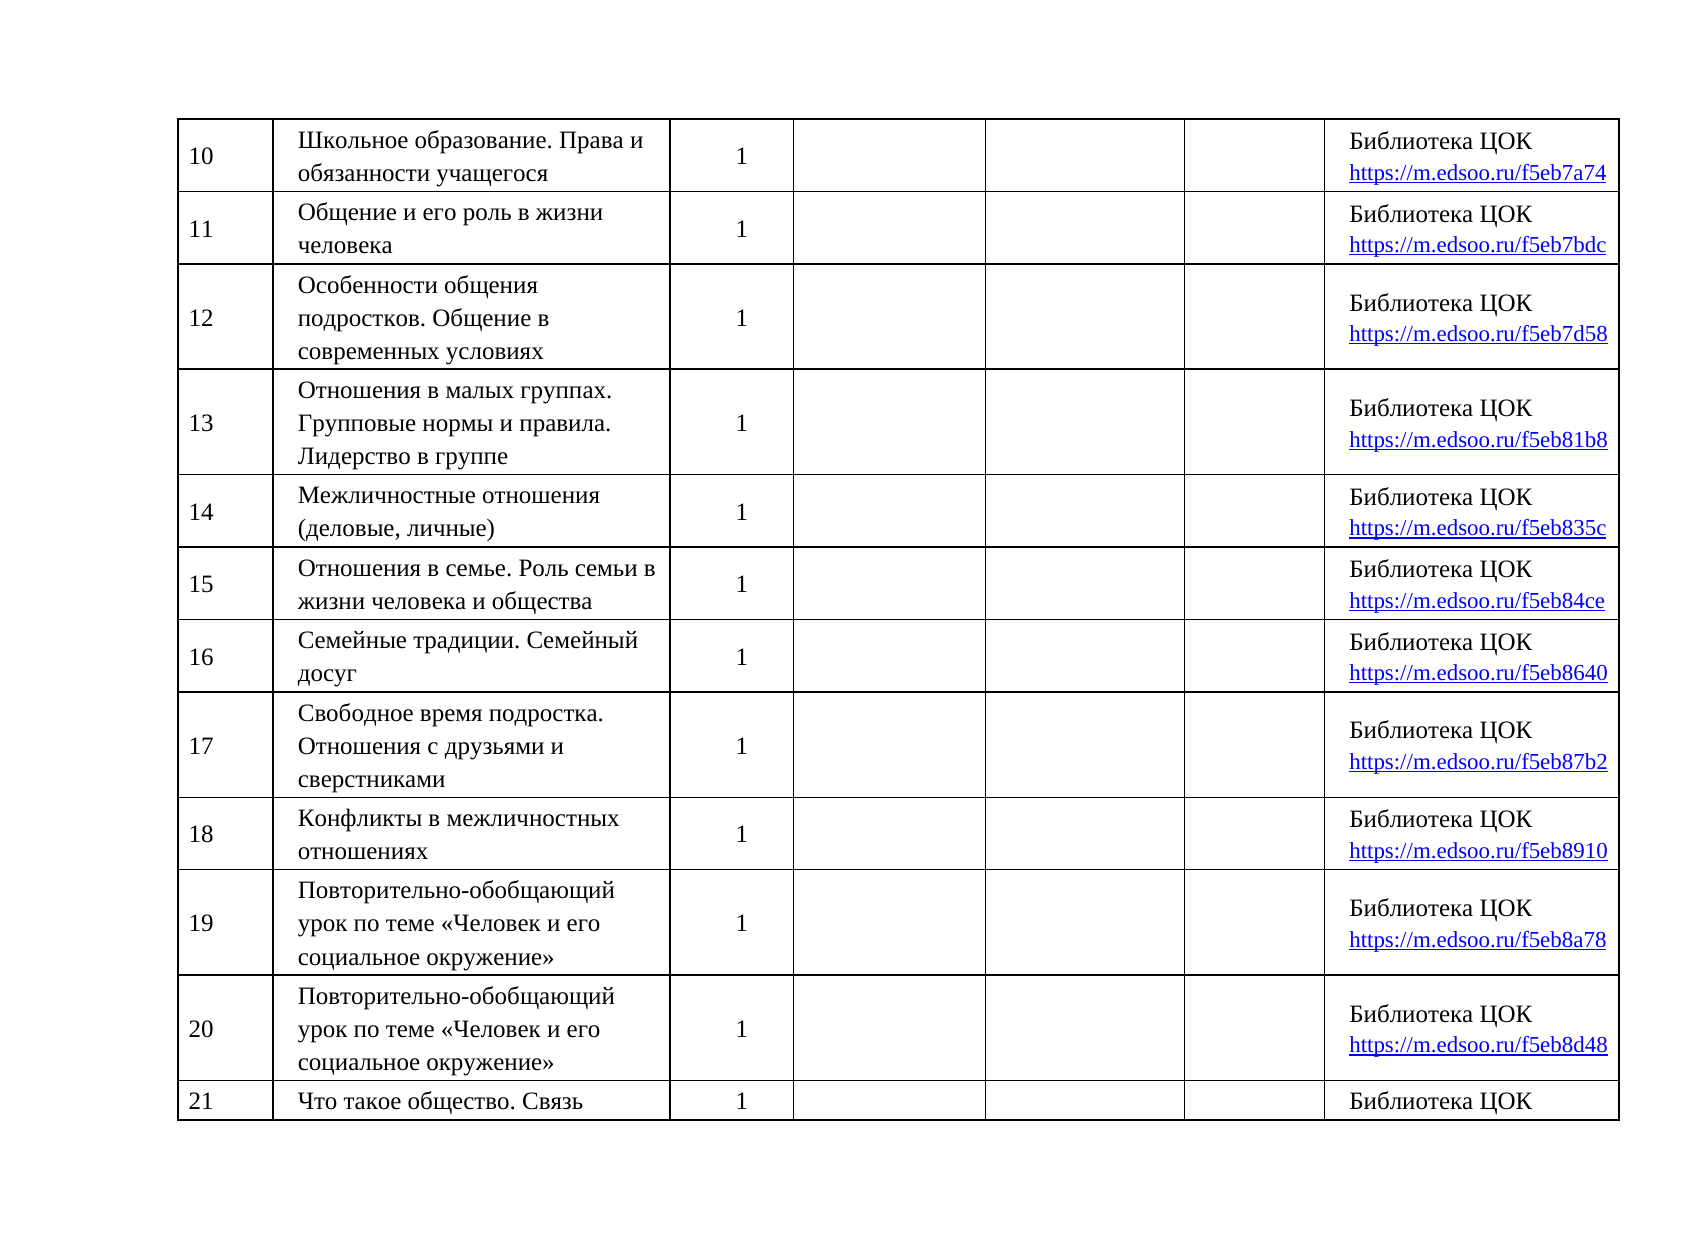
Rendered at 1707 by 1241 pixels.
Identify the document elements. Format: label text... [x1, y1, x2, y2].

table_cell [1325, 1081, 1618, 1119]
table_cell 10 [179, 120, 272, 191]
table_cell [794, 976, 985, 1079]
table_cell [1185, 475, 1324, 546]
table_cell [986, 192, 1184, 263]
table_cell [794, 798, 985, 869]
table_cell [986, 1081, 1184, 1119]
table_cell Библиотека ЦОК https://m.edsoo.ru/f5eb8910 [1325, 798, 1618, 869]
table_cell [1185, 192, 1324, 263]
table_cell [1185, 370, 1324, 474]
table_cell [986, 548, 1184, 618]
table_cell [1185, 548, 1324, 618]
table_cell [1185, 870, 1324, 974]
table_cell [986, 693, 1184, 796]
table_cell Библиотека ЦОК https://m.edsoo.ru/f5eb835c [1325, 475, 1618, 546]
table_cell Библиотека ЦОК https://m.edsoo.ru/f5eb7bdc [1325, 192, 1618, 263]
table_cell [794, 548, 985, 618]
table_cell Особенности общения подростков. Общение в современных условиях [274, 265, 669, 368]
table_cell 12 [179, 265, 272, 368]
table_cell 17 [179, 693, 272, 796]
table_cell 1 [671, 548, 793, 618]
table_cell Библиотека ЦОК https://m.edsoo.ru/f5eb7d58 [1325, 265, 1618, 368]
table_cell 18 [179, 798, 272, 869]
table_cell Отношения в семье. Роль семьи в жизни человека и общества [274, 548, 669, 618]
table_cell 14 [179, 475, 272, 546]
table_cell [1185, 1081, 1324, 1119]
table_cell Свободное время подростка. Отношения с друзьями и сверстниками [274, 693, 669, 796]
table_cell [986, 870, 1184, 974]
table_cell 1 [671, 370, 793, 474]
table_cell 1 [671, 475, 793, 546]
table_cell [986, 976, 1184, 1079]
table_cell [794, 620, 985, 691]
table_cell 1 [671, 976, 793, 1079]
table_cell [1185, 976, 1324, 1079]
table_cell 1 [671, 620, 793, 691]
table_cell Библиотека ЦОК https://m.edsoo.ru/f5eb7a74 [1325, 120, 1618, 191]
table_cell Библиотека ЦОК https://m.edsoo.ru/f5eb87b2 [1325, 693, 1618, 796]
table_cell 16 [179, 620, 272, 691]
table_cell [1185, 798, 1324, 869]
table_cell [986, 798, 1184, 869]
table_cell Библиотека ЦОК https://m.edsoo.ru/f5eb81b8 [1325, 370, 1618, 474]
table_cell 1 [671, 870, 793, 974]
table_cell [1185, 265, 1324, 368]
table_cell [794, 370, 985, 474]
table_cell 1 [671, 798, 793, 869]
table_cell Межличностные отношения (деловые, личные) [274, 475, 669, 546]
table_cell Библиотека ЦОК https://m.edsoo.ru/f5eb8d48 [1325, 976, 1618, 1079]
table_cell 21 [179, 1081, 272, 1119]
table_cell [986, 370, 1184, 474]
table_cell [986, 475, 1184, 546]
table_cell 1 [671, 120, 793, 191]
table_cell [794, 870, 985, 974]
table_cell 1 [671, 693, 793, 796]
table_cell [274, 1081, 669, 1119]
table_cell 1 [671, 265, 793, 368]
table_cell Семейные традиции. Семейный досуг [274, 620, 669, 691]
table_cell Отношения в малых группах. Групповые нормы и правила. Лидерство в группе [274, 370, 669, 474]
table_cell [794, 475, 985, 546]
table_cell [986, 620, 1184, 691]
table_cell 1 [671, 1081, 793, 1119]
table_cell [1185, 120, 1324, 191]
table_cell Повторительно-обобщающий урок по теме «Человек и его социальное окружение» [274, 976, 669, 1079]
table_cell [794, 1081, 985, 1119]
table_cell Библиотека ЦОК https://m.edsoo.ru/f5eb8640 [1325, 620, 1618, 691]
table_cell [794, 192, 985, 263]
table_cell Общение и его роль в жизни человека [274, 192, 669, 263]
table_cell Школьное образование. Права и обязанности учащегося [274, 120, 669, 191]
table_cell 15 [179, 548, 272, 618]
table_cell [986, 120, 1184, 191]
table_cell 20 [179, 976, 272, 1079]
table_cell 19 [179, 870, 272, 974]
table_cell Библиотека ЦОК https://m.edsoo.ru/f5eb84ce [1325, 548, 1618, 618]
table_cell [1185, 620, 1324, 691]
table_cell Конфликты в межличностных отношениях [274, 798, 669, 869]
table_cell 1 [671, 192, 793, 263]
table_cell Повторительно-обобщающий урок по теме «Человек и его социальное окружение» [274, 870, 669, 974]
table_cell 13 [179, 370, 272, 474]
table_cell [794, 265, 985, 368]
table_cell 11 [179, 192, 272, 263]
table_cell [794, 693, 985, 796]
table_cell Библиотека ЦОК https://m.edsoo.ru/f5eb8a78 [1325, 870, 1618, 974]
table_cell [1185, 693, 1324, 796]
table_cell [794, 120, 985, 191]
table_cell [986, 265, 1184, 368]
